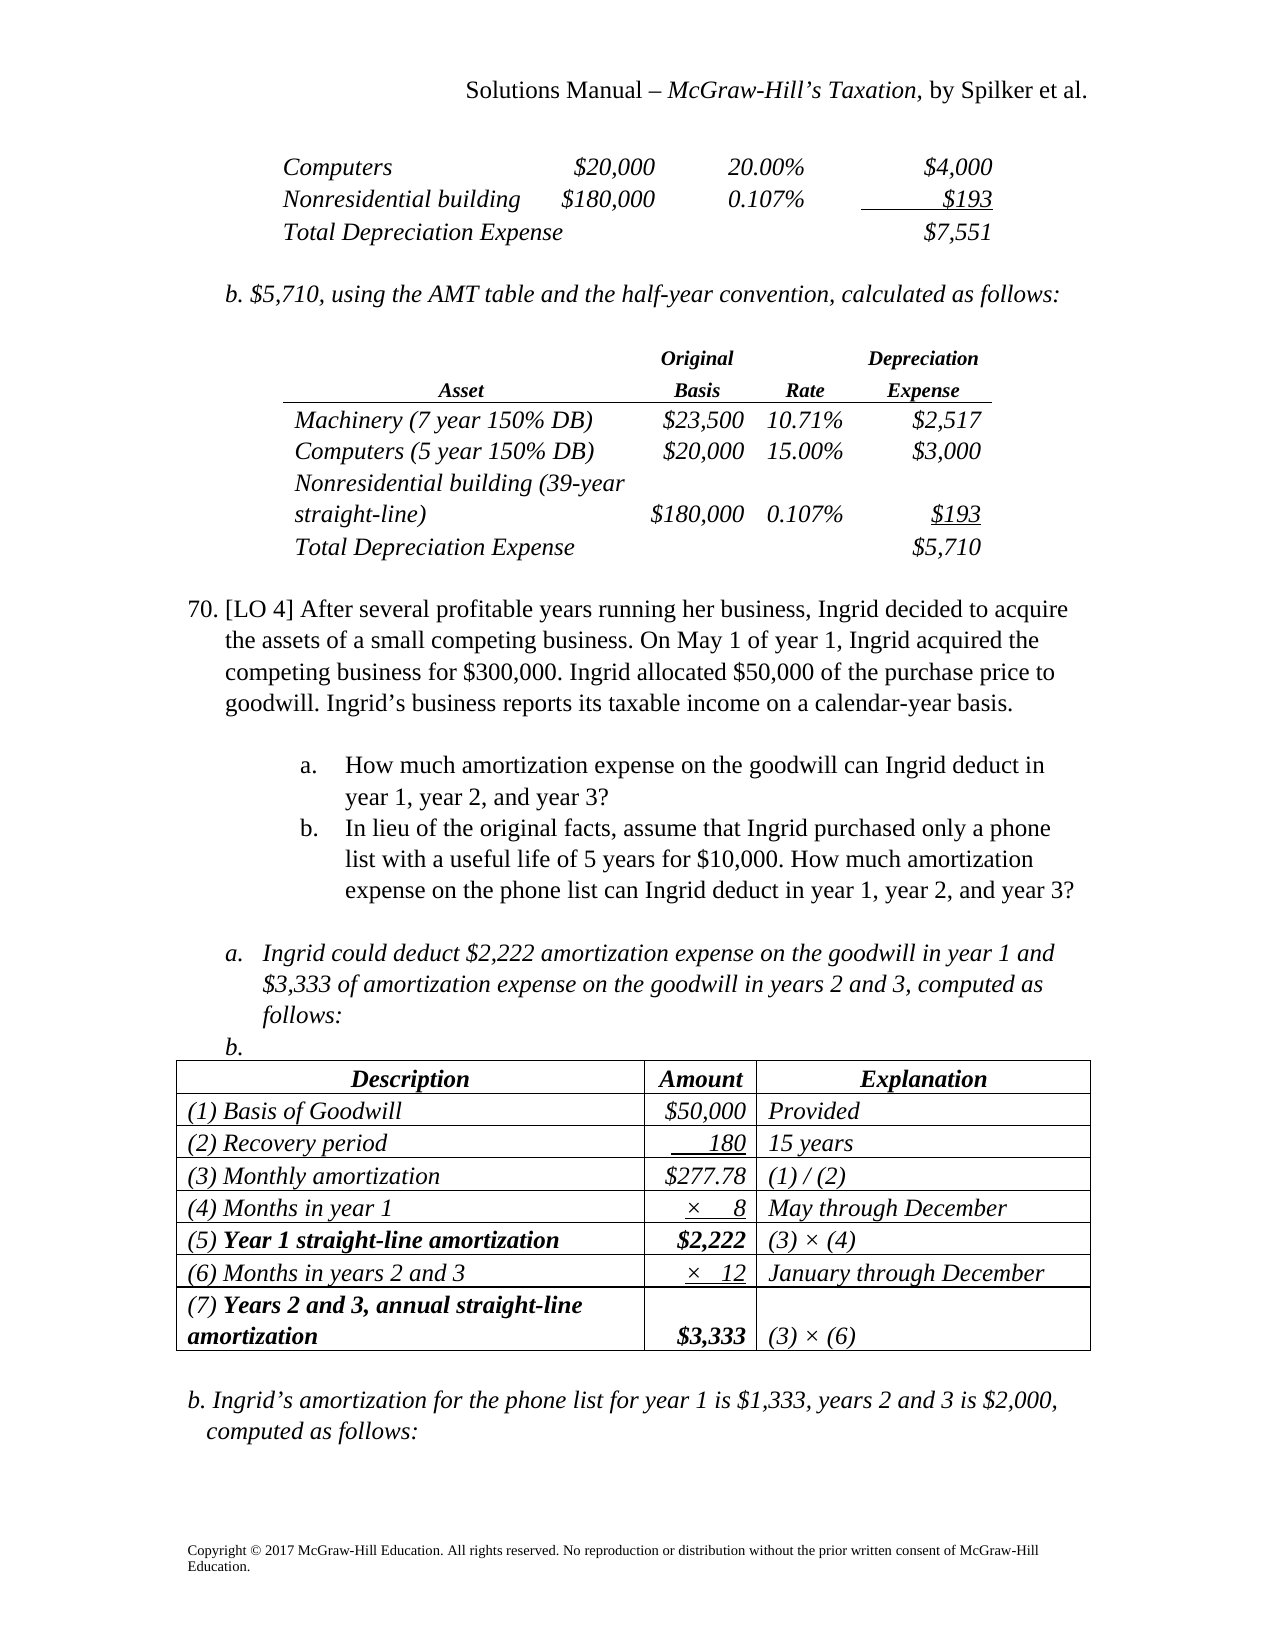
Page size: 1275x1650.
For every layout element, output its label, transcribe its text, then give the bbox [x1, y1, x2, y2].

text b. $5,710, using the AMT table and the half-year convention, calculated as follows: [225, 277, 1087, 308]
list Ingrid could deduct $2,222 amortization expense on the goodwill in year 1 and $3,333 of amortization expense on the goodwill in years 2 and 3, computed as follows: [225, 935, 1087, 1029]
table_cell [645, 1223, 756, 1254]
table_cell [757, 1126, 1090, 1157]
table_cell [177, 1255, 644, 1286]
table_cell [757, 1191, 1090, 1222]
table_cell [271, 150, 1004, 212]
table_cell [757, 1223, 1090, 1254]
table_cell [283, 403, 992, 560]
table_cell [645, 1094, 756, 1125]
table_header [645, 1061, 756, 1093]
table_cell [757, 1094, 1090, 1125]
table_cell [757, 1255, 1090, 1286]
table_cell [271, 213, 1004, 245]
text b. In lieu of the original facts, assume that Ingrid purchased only a phone list with a useful life of 5 years for $10,000. How much amortization expense on the phone list can Ingrid deduct in year 1, year 2, and year 3? [300, 810, 1087, 904]
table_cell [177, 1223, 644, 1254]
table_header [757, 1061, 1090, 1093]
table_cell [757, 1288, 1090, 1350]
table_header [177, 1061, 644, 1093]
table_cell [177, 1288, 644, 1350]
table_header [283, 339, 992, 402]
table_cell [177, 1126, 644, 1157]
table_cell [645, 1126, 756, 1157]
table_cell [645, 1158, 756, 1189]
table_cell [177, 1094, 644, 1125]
text b. Ingrid’s amortization for the phone list for year 1 is $1,333, years 2 and 3 is $2,000, computed as follows: [187, 1382, 1087, 1445]
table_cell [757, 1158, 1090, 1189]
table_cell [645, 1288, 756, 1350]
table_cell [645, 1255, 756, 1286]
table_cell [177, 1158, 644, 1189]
list [LO 4] After several profitable years running her business, Ingrid decided to acquire the assets of a small competing business. On May 1 of year 1, Ingrid acquired the competing business for $300,000. Ingrid allocated $50,000 of the purchase price to goodwill. Ingrid’s business reports its taxable income on a calendar-year basis. [187, 592, 1087, 717]
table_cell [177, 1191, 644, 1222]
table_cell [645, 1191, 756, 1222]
text a. How much amortization expense on the goodwill can Ingrid deduct in year 1, year 2, and year 3? [300, 748, 1087, 810]
